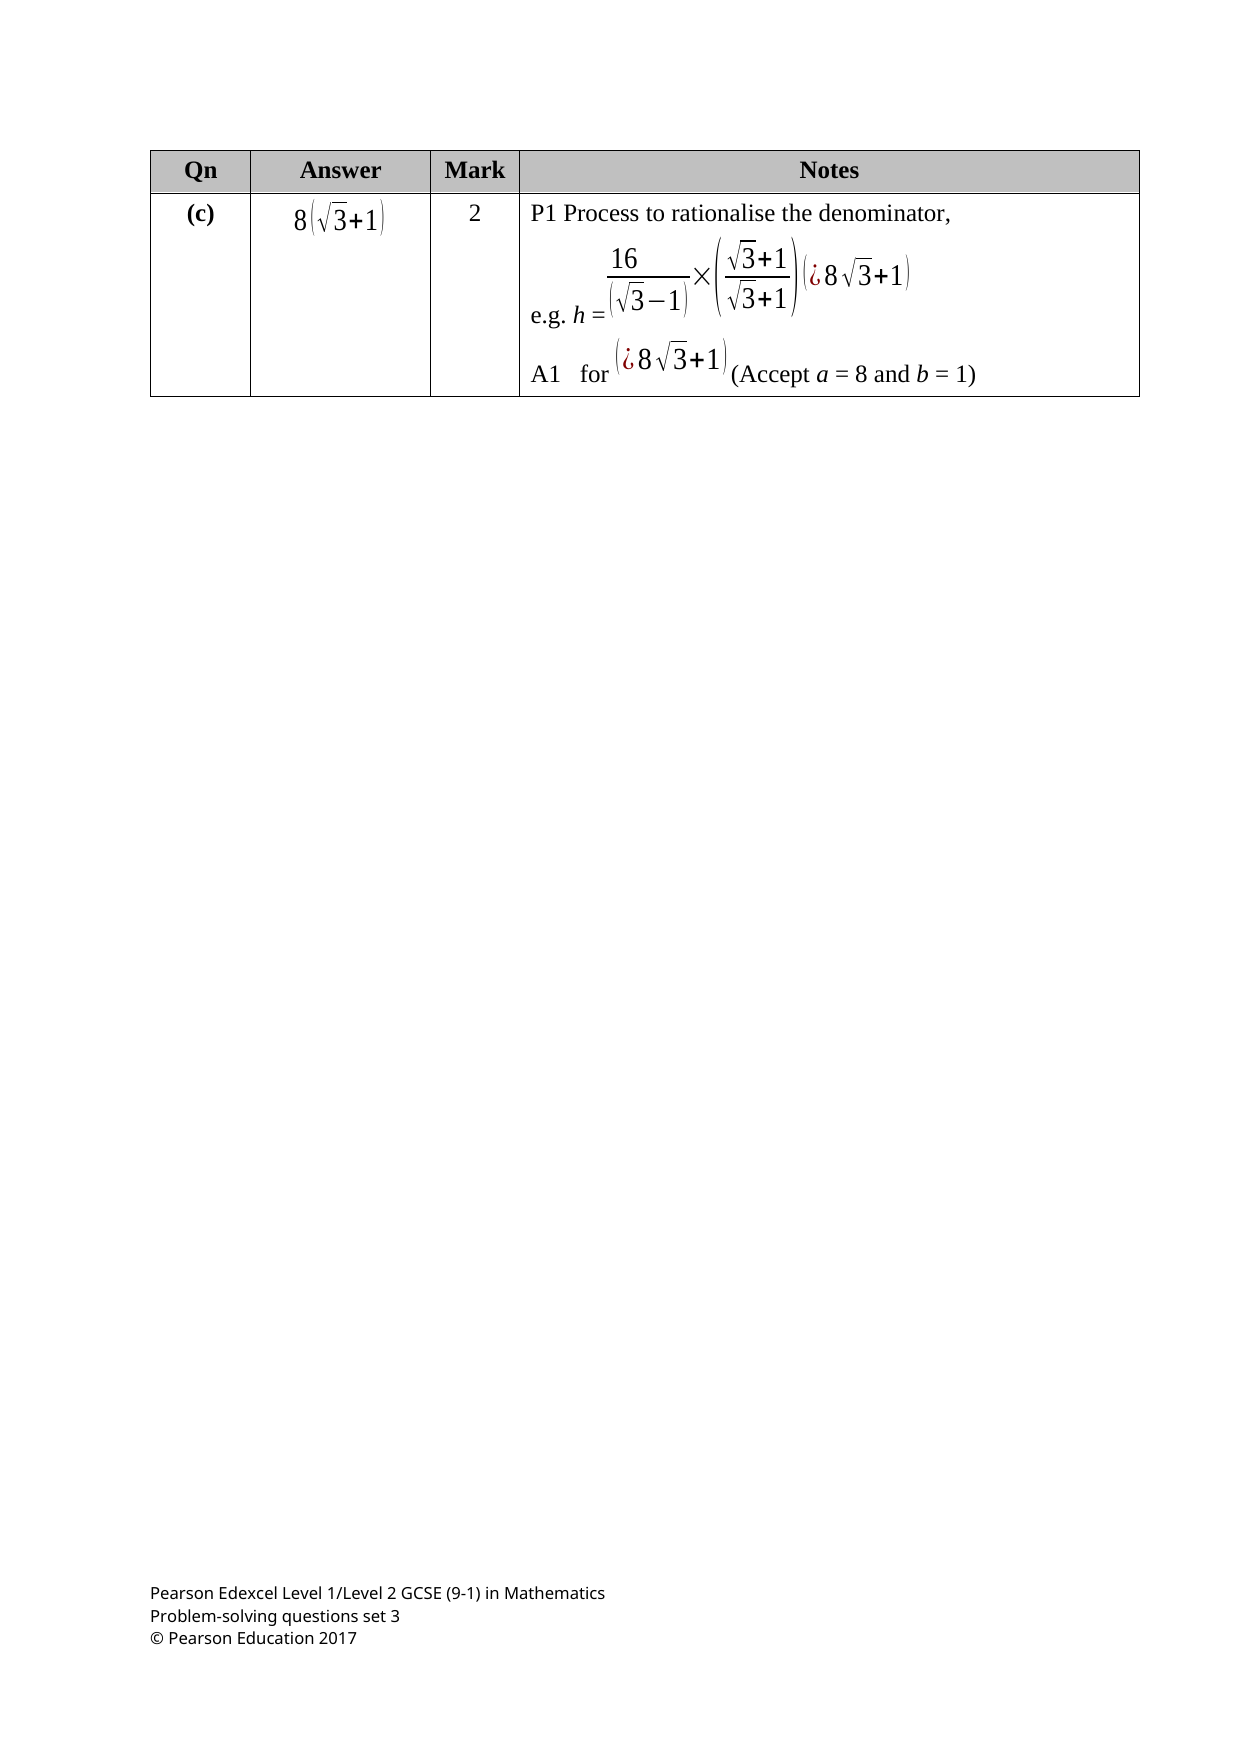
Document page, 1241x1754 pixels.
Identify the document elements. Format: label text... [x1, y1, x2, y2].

table_header Answer [251, 151, 430, 192]
table_cell [251, 194, 430, 396]
table_header Mark [431, 151, 519, 192]
table_header Notes [520, 151, 1139, 192]
table_cell 2 [431, 194, 519, 396]
table_cell P1 Process to rationalise the denominator, e.g. h = A1 for (Accept a = 8 and b = 1) [520, 194, 1139, 396]
table_header Qn [151, 151, 250, 192]
table_cell (c) [151, 194, 250, 396]
